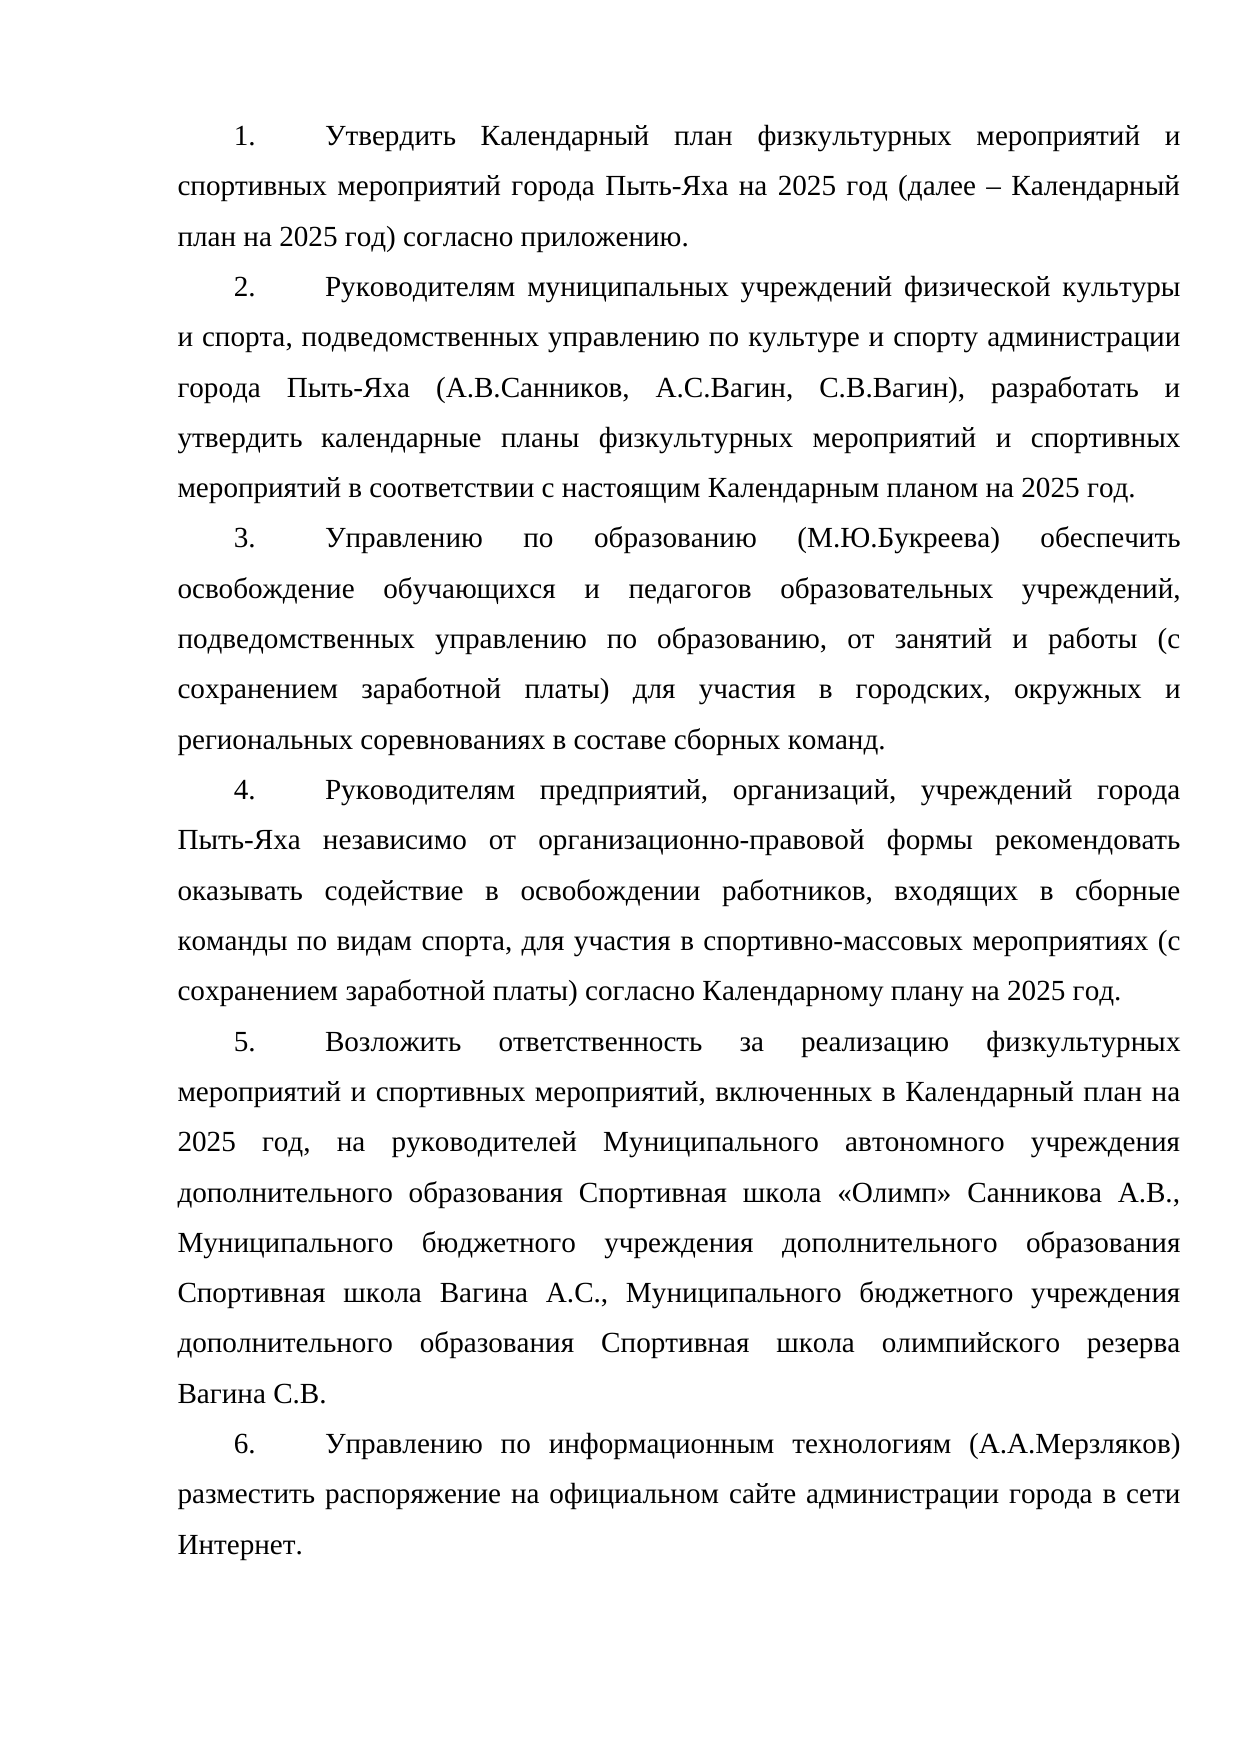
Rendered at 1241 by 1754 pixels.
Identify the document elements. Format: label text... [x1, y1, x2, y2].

text 3. Управлению по образованию (М.Ю.Букреева) обеспечить освобождение обучающихся и педагогов образовательных учреждений, подведомственных управлению по образованию, от занятий и работы (с сохранением заработной платы) для участия в городских, окружных и региональных соревнованиях в составе сборных команд. [177, 521, 1181, 755]
text 5. Возложить ответственность за реализацию физкультурных мероприятий и спортивных мероприятий, включенных в Календарный план на 2025 год, на руководителей Муниципального автономного учреждения дополнительного образования Спортивная школа «Олимп» Санникова А.В., Муниципального бюджетного учреждения дополнительного образования Спортивная школа Вагина А.С., Муниципального бюджетного учреждения дополнительного образования Спортивная школа олимпийского резерва Вагина С.В. [177, 1024, 1181, 1409]
text 6. Управлению по информационным технологиям (А.А.Мерзляков) разместить распоряжение на официальном сайте администрации города в сети Интернет. [177, 1426, 1181, 1560]
text 4. Руководителям предприятий, организаций, учреждений города Пыть-Яха независимо от организационно-правовой формы рекомендовать оказывать содействие в освобождении работников, входящих в сборные команды по видам спорта, для участия в спортивно-массовых мероприятиях (с сохранением заработной платы) согласно Календарному плану на 2025 год. [177, 772, 1181, 1007]
text 1. Утвердить Календарный план физкультурных мероприятий и спортивных мероприятий города Пыть-Яха на 2025 год (далее – Календарный план на 2025 год) согласно приложению. [177, 118, 1181, 252]
text 2. Руководителям муниципальных учреждений физической культуры и спорта, подведомственных управлению по культуре и спорту администрации города Пыть-Яха (А.В.Санников, А.С.Вагин, С.В.Вагин), разработать и утвердить календарные планы физкультурных мероприятий и спортивных мероприятий в соответствии с настоящим Календарным планом на 2025 год. [177, 269, 1181, 504]
